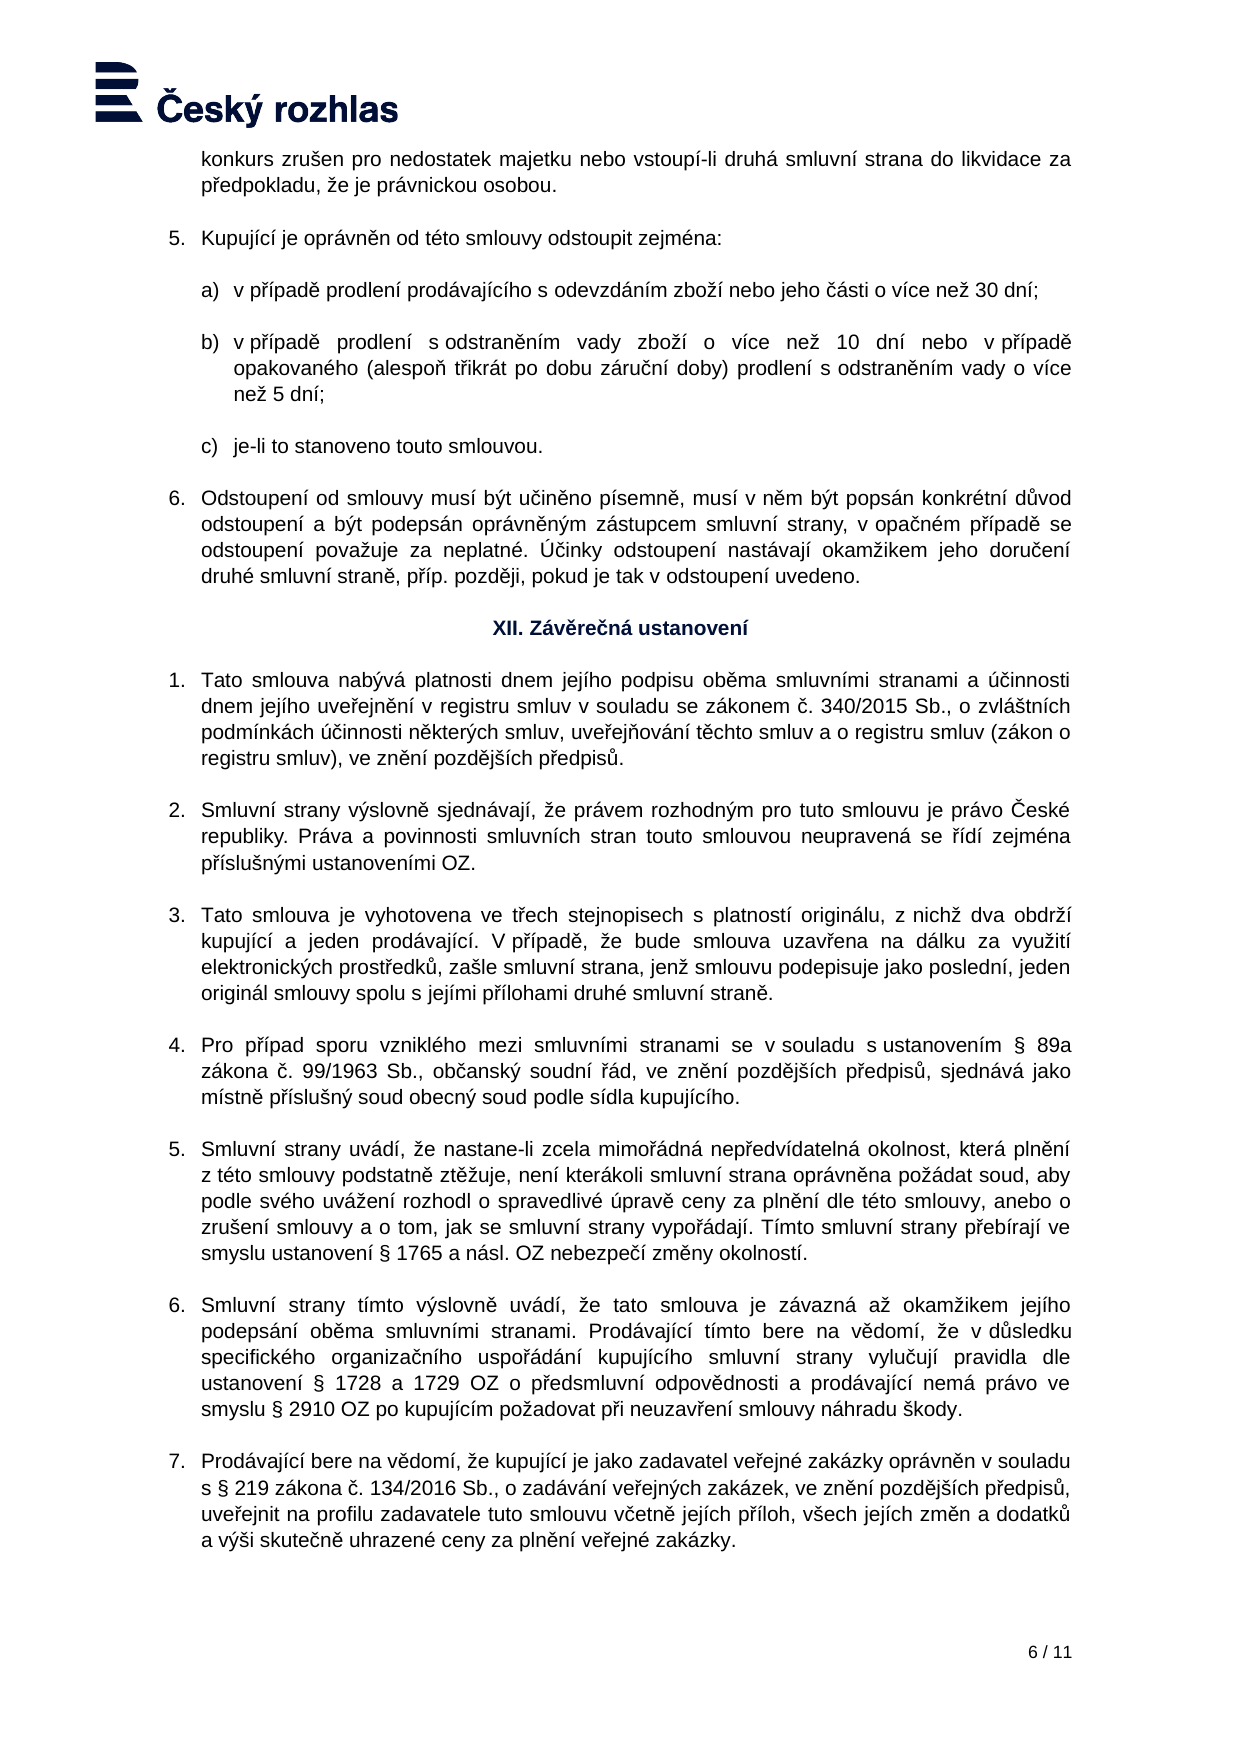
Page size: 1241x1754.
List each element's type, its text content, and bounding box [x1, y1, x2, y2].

list v případě prodlení s odstraněním vady zboží o více než 10 dní nebo v případě opakovaného (alespoň třikrát po dobu záruční doby) prodlení s odstraněním vady o více než 5 dní; [201, 328, 1072, 406]
picture [95, 62, 398, 128]
list Pro případ sporu vzniklého mezi smluvními stranami se v souladu s ustanovením § 89a zákona č. 99/1963 Sb., občanský soudní řád, ve znění pozdějších předpisů, sjednává jako místně příslušný soud obecný soud podle sídla kupujícího. [168, 1031, 1072, 1109]
list v případě prodlení prodávajícího s odevzdáním zboží nebo jeho části o více než 30 dní; [201, 276, 1072, 302]
list Prodávající bere na vědomí, že kupující je jako zadavatel veřejné zakázky oprávněn v souladu s § 219 zákona č. 134/2016 Sb., o zadávání veřejných zakázek, ve znění pozdějších předpisů, uveřejnit na profilu zadavatele tuto smlouvu včetně jejích příloh, všech jejích změn a dodatků a výši skutečně uhrazené ceny za plnění veřejné zakázky. [168, 1448, 1072, 1552]
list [168, 146, 1072, 198]
list Tato smlouva nabývá platnosti dnem jejího podpisu oběma smluvními stranami a účinnosti dnem jejího uveřejnění v registru smluv v souladu se zákonem č. 340/2015 Sb., o zvláštních podmínkách účinnosti některých smluv, uveřejňování těchto smluv a o registru smluv (zákon o registru smluv), ve znění pozdějších předpisů. [168, 667, 1072, 771]
list je-li to stanoveno touto smlouvou. [201, 432, 1072, 458]
list Odstoupení od smlouvy musí být učiněno písemně, musí v něm být popsán konkrétní důvod odstoupení a být podepsán oprávněným zástupcem smluvní strany, v opačném případě se odstoupení považuje za neplatné. Účinky odstoupení nastávají okamžikem jeho doručení druhé smluvní straně, příp. později, pokud je tak v odstoupení uvedeno. [168, 484, 1072, 589]
list Smluvní strany uvádí, že nastane-li zcela mimořádná nepředvídatelná okolnost, která plnění z této smlouvy podstatně ztěžuje, není kterákoli smluvní strana oprávněna požádat soud, aby podle svého uvážení rozhodl o spravedlivé úpravě ceny za plnění dle této smlouvy, anebo o zrušení smlouvy a o tom, jak se smluvní strany vypořádají. Tímto smluvní strany přebírají ve smyslu ustanovení § 1765 a násl. OZ nebezpečí změny okolností. [168, 1136, 1072, 1266]
list Smluvní strany tímto výslovně uvádí, že tato smlouva je závazná až okamžikem jejího podepsání oběma smluvními stranami. Prodávající tímto bere na vědomí, že v důsledku specifického organizačního uspořádání kupujícího smluvní strany vylučují pravidla dle ustanovení § 1728 a 1729 OZ o předsmluvní odpovědnosti a prodávající nemá právo ve smyslu § 2910 OZ po kupujícím požadovat při neuzavření smlouvy náhradu škody. [168, 1292, 1072, 1422]
list Kupující je oprávněn od této smlouvy odstoupit zejména: [168, 224, 1072, 250]
list Smluvní strany výslovně sjednávají, že právem rozhodným pro tuto smlouvu je právo České republiky. Práva a povinnosti smluvních stran touto smlouvou neupravená se řídí zejména příslušnými ustanoveními OZ. [168, 797, 1072, 875]
list Tato smlouva je vyhotovena ve třech stejnopisech s platností originálu, z nichž dva obdrží kupující a jeden prodávající. V případě, že bude smlouva uzavřena na dálku za využití elektronických prostředků, zašle smluvní strana, jenž smlouvu podepisuje jako poslední, jeden originál smlouvy spolu s jejími přílohami druhé smluvní straně. [168, 901, 1072, 1005]
subtitle Závěrečná ustanovení [168, 615, 1072, 641]
